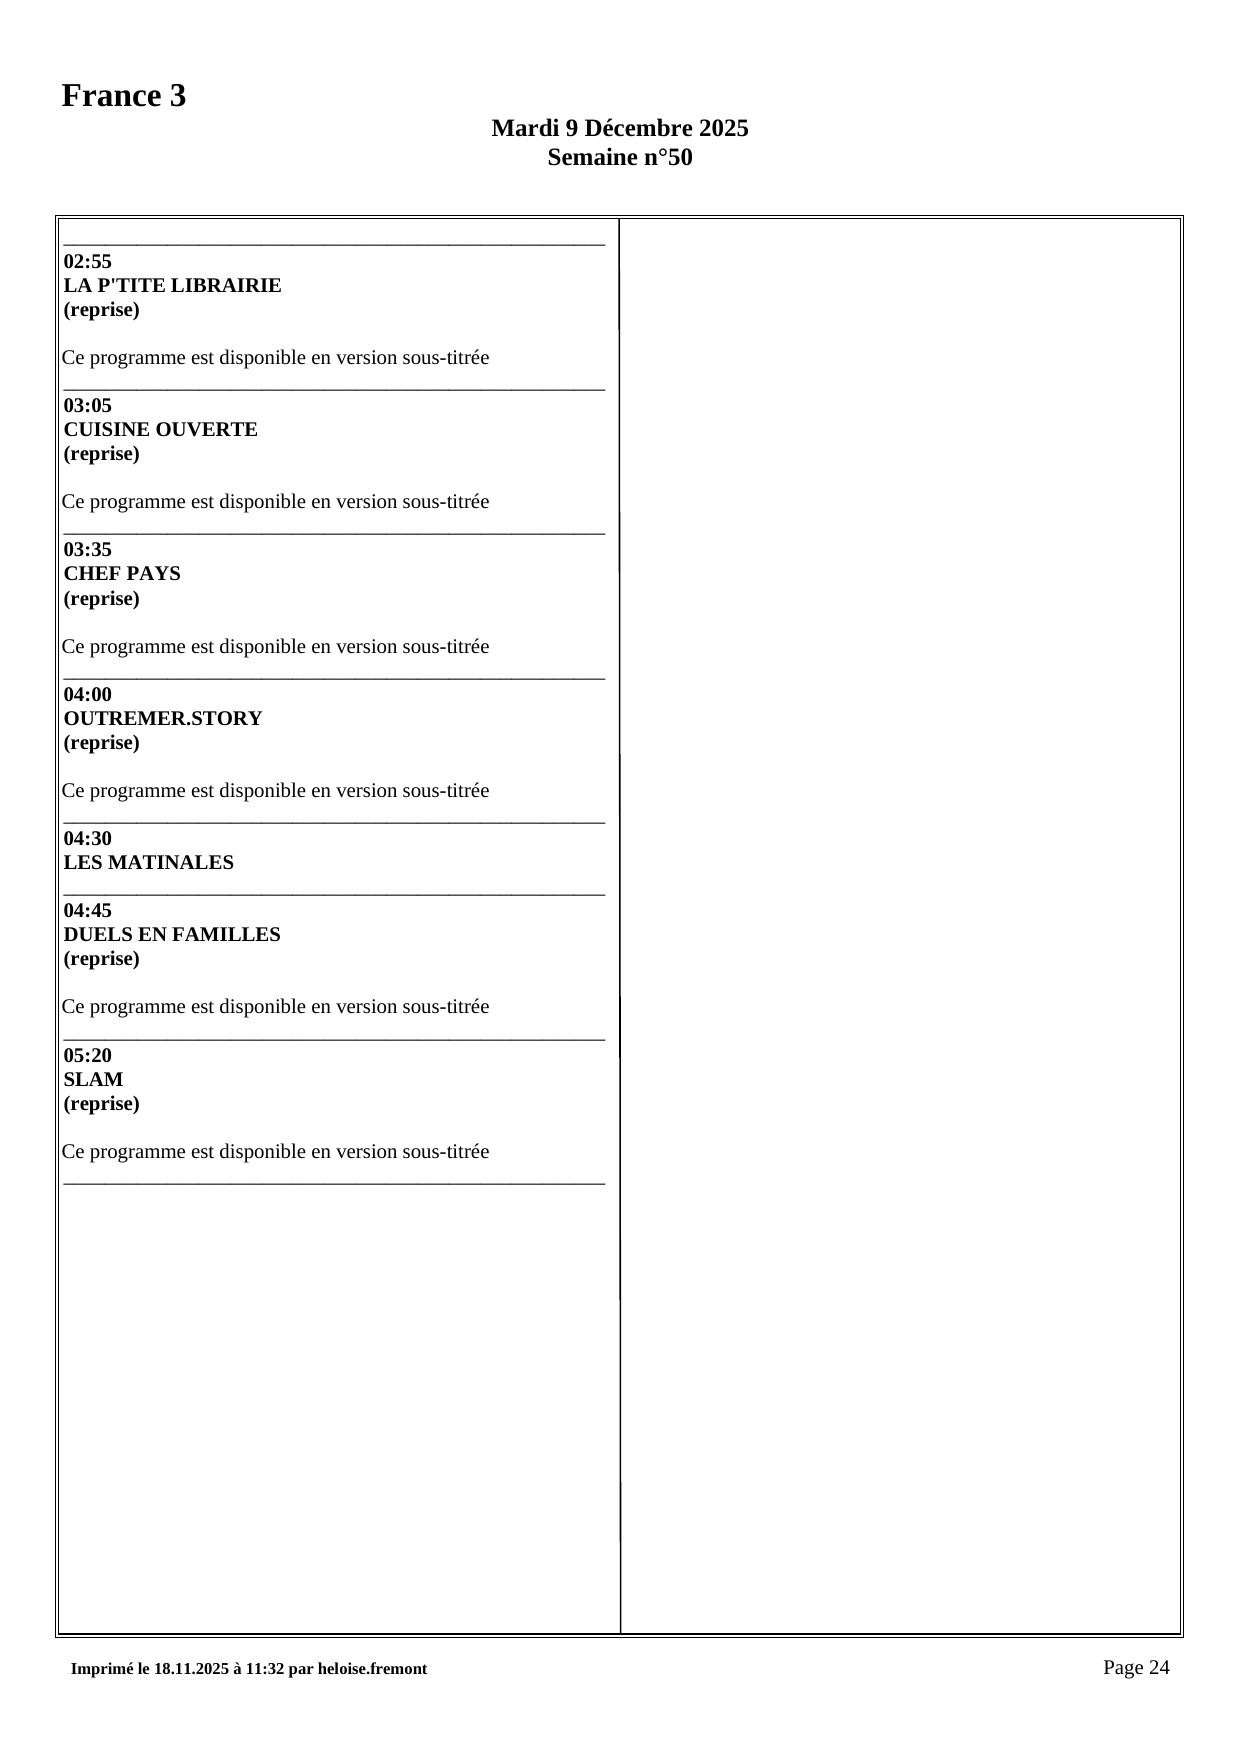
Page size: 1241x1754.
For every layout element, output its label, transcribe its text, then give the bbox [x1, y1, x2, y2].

text (reprise) [63, 585, 620, 609]
text Ce programme est disponible en version sous-titrée [61, 778, 620, 802]
text (reprise) [63, 441, 620, 465]
text Ce programme est disponible en version sous-titrée [61, 994, 620, 1018]
text (reprise) [63, 730, 620, 754]
text Ce programme est disponible en version sous-titrée [61, 633, 620, 658]
text Ce programme est disponible en version sous-titrée [61, 489, 620, 513]
text 03:05 [63, 393, 620, 417]
text OUTREMER.STORY [63, 706, 620, 730]
text 02:55 [63, 248, 620, 273]
text 05:20 [63, 1043, 620, 1067]
text 04:45 [63, 898, 620, 922]
text Ce programme est disponible en version sous-titrée [61, 1139, 620, 1163]
text ____________________________________________________ [63, 513, 620, 537]
text CHEF PAYS [63, 561, 620, 585]
text ____________________________________________________ [63, 1018, 620, 1043]
text (reprise) [63, 946, 620, 970]
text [61, 345, 620, 369]
text ____________________________________________________ [63, 658, 620, 682]
text (reprise) [63, 297, 620, 321]
text SLAM [63, 1067, 620, 1091]
text 04:30 [63, 826, 620, 850]
text ____________________________________________________ [63, 874, 620, 898]
text (reprise) [63, 1091, 620, 1115]
text 03:35 [63, 537, 620, 561]
text LA P'TITE LIBRAIRIE [63, 273, 620, 297]
text DUELS EN FAMILLES [63, 922, 620, 946]
text ____________________________________________________ [63, 224, 620, 248]
text ____________________________________________________ [63, 1163, 620, 1187]
text 04:00 [63, 682, 620, 706]
text CUISINE OUVERTE [63, 417, 620, 441]
text ____________________________________________________ [63, 369, 620, 393]
text LES MATINALES [63, 850, 620, 874]
text ____________________________________________________ [63, 802, 620, 826]
